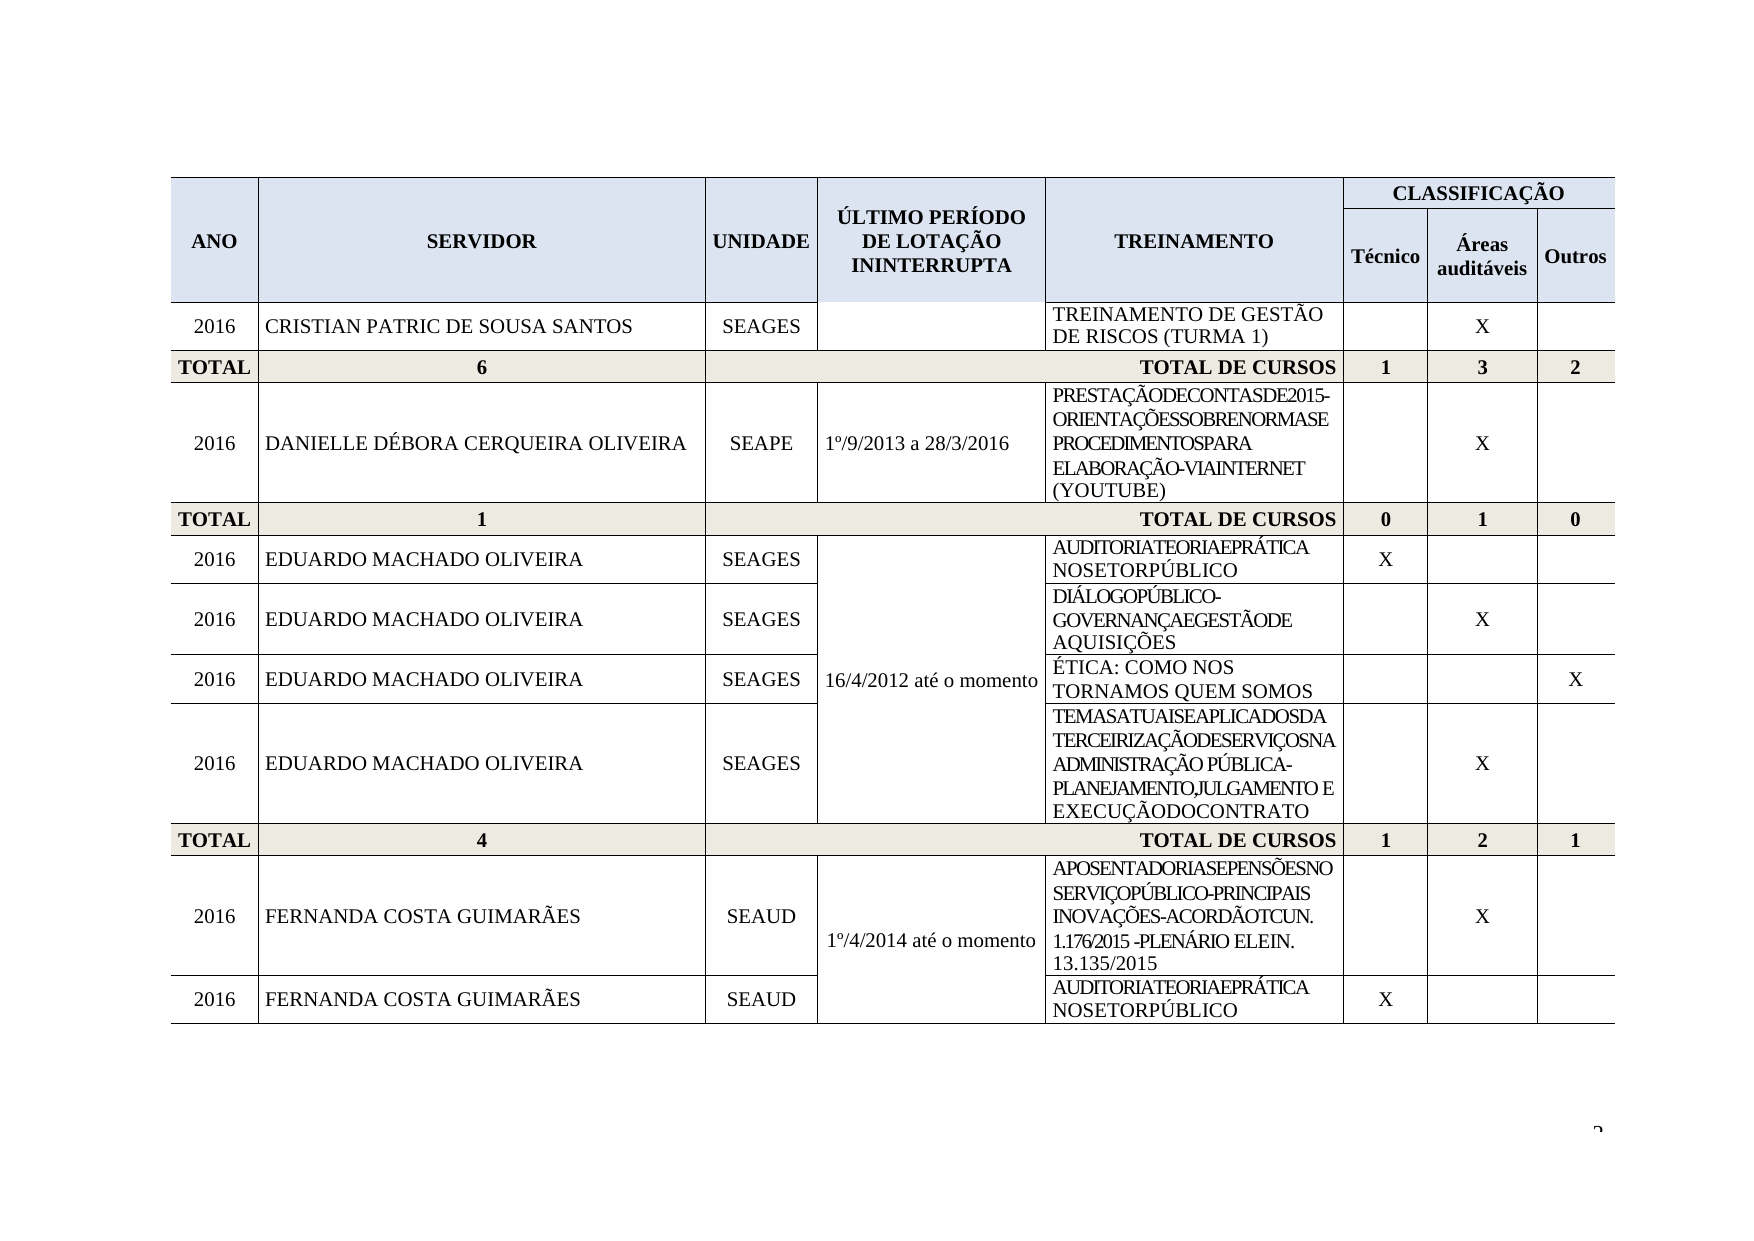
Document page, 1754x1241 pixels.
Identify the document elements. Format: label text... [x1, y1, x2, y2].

table_cell EDUARDO MACHADO OLIVEIRA [259, 584, 705, 654]
table_cell Áreas auditáveis [1428, 209, 1537, 302]
table_cell 16/4/2012 até o momento [818, 536, 1045, 823]
table_cell [1428, 536, 1537, 583]
table_cell 1º/4/2014 até o momento [818, 856, 1045, 1023]
table_cell 4 [259, 824, 705, 855]
table_cell [1538, 584, 1615, 654]
table_cell AUDITORIATEORIAEPRÁTICA NOSETORPÚBLICO [1046, 536, 1343, 583]
table_cell FERNANDA COSTA GUIMARÃES [259, 856, 705, 975]
table_cell [1428, 976, 1537, 1023]
table_cell 1 [1428, 503, 1537, 535]
table_header SERVIDOR [259, 178, 705, 302]
table_cell 2016 [171, 303, 258, 349]
table_cell SEAGES [706, 536, 817, 583]
table_cell Outros [1538, 209, 1615, 302]
table_cell [818, 302, 1045, 349]
table_cell TOTAL DE CURSOS [706, 824, 1343, 855]
table_cell X [1538, 655, 1615, 703]
table_cell EDUARDO MACHADO OLIVEIRA [259, 536, 705, 583]
table_cell 0 [1538, 503, 1615, 535]
table_header CLASSIFICAÇÃO [1344, 178, 1615, 208]
table_cell 3 [1428, 351, 1537, 382]
table_cell 2016 [171, 383, 258, 502]
table_cell SEAGES [706, 584, 817, 654]
table_cell SEAUD [706, 976, 817, 1023]
table_cell 1 [1538, 824, 1615, 855]
table_cell DANIELLE DÉBORA CERQUEIRA OLIVEIRA [259, 383, 705, 502]
table_cell EDUARDO MACHADO OLIVEIRA [259, 655, 705, 703]
table_cell X [1428, 383, 1537, 502]
table_cell 1 [1344, 351, 1427, 382]
table_cell TOTAL [171, 503, 258, 535]
table_cell 2016 [171, 536, 258, 583]
table_cell [1538, 383, 1615, 502]
table_cell SEAUD [706, 856, 817, 975]
table_cell [1344, 383, 1427, 502]
table_header TREINAMENTO [1046, 178, 1343, 302]
table_cell [1344, 584, 1427, 654]
table_cell 2016 [171, 704, 258, 823]
table_cell 0 [1344, 503, 1427, 535]
table_cell ÉTICA: COMO NOS TORNAMOS QUEM SOMOS [1046, 655, 1343, 703]
table_cell SEAPE [706, 383, 817, 502]
table_cell 6 [259, 351, 705, 382]
table_cell X [1428, 584, 1537, 654]
table_cell TOTAL [171, 351, 258, 382]
table_cell [1428, 655, 1537, 703]
table_cell 2016 [171, 655, 258, 703]
table_cell SEAGES [706, 303, 817, 349]
table_cell X [1344, 976, 1427, 1023]
table_cell CRISTIAN PATRIC DE SOUSA SANTOS [259, 303, 705, 349]
table_cell TOTAL DE CURSOS [706, 503, 1343, 535]
table_cell [1344, 856, 1427, 975]
table_cell [1538, 303, 1615, 349]
table_cell X [1428, 704, 1537, 823]
table_cell X [1344, 536, 1427, 583]
table_cell TREINAMENTO DE GESTÃO DE RISCOS (TURMA 1) [1046, 303, 1343, 349]
table_cell TEMASATUAISEAPLICADOSDA TERCEIRIZAÇÃODESERVIÇOSNA ADMINISTRAÇÃO PÚBLICA- PLANEJAMENTO,JULGAMENTO E EXECUÇÃODOCONTRATO [1046, 704, 1343, 823]
table_header UNIDADE [706, 178, 817, 302]
table_cell AUDITORIATEORIAEPRÁTICA NOSETORPÚBLICO [1046, 976, 1343, 1023]
table_cell SEAGES [706, 704, 817, 823]
table_cell PRESTAÇÃODECONTASDE2015- ORIENTAÇÕESSOBRENORMASE PROCEDIMENTOSPARA ELABORAÇÃO-VIAINTERNET (YOUTUBE) [1046, 383, 1343, 502]
table_cell [1538, 856, 1615, 975]
table_cell [1538, 536, 1615, 583]
table_cell 1 [1344, 824, 1427, 855]
table_cell 2016 [171, 976, 258, 1023]
table_cell 1 [259, 503, 705, 535]
table_cell [1344, 303, 1427, 349]
table_cell [1538, 976, 1615, 1023]
table_cell EDUARDO MACHADO OLIVEIRA [259, 704, 705, 823]
table_cell 2016 [171, 584, 258, 654]
table_cell 2 [1428, 824, 1537, 855]
table_cell FERNANDA COSTA GUIMARÃES [259, 976, 705, 1023]
table_cell X [1428, 303, 1537, 349]
table_cell APOSENTADORIASEPENSÕESNO SERVIÇOPÚBLICO-PRINCIPAIS INOVAÇÕES-ACORDÃOTCUN. 1.176/2015 -PLENÁRIO ELEIN. 13.135/2015 [1046, 856, 1343, 975]
table_cell X [1428, 856, 1537, 975]
table_cell [1538, 704, 1615, 823]
table_cell DIÁLOGOPÚBLICO- GOVERNANÇAEGESTÃODE AQUISIÇÕES [1046, 584, 1343, 654]
table_cell [1344, 704, 1427, 823]
table_cell 2 [1538, 351, 1615, 382]
table_cell TOTAL [171, 824, 258, 855]
table_cell 2016 [171, 856, 258, 975]
table_cell SEAGES [706, 655, 817, 703]
table_header ÚLTIMO PERÍODO DE LOTAÇÃO ININTERRUPTA [818, 178, 1045, 302]
table_cell 1º/9/2013 a 28/3/2016 [818, 383, 1045, 502]
table_cell Técnico [1344, 209, 1427, 302]
table_header ANO [171, 178, 258, 302]
table_cell [1344, 655, 1427, 703]
table_cell TOTAL DE CURSOS [706, 351, 1343, 382]
